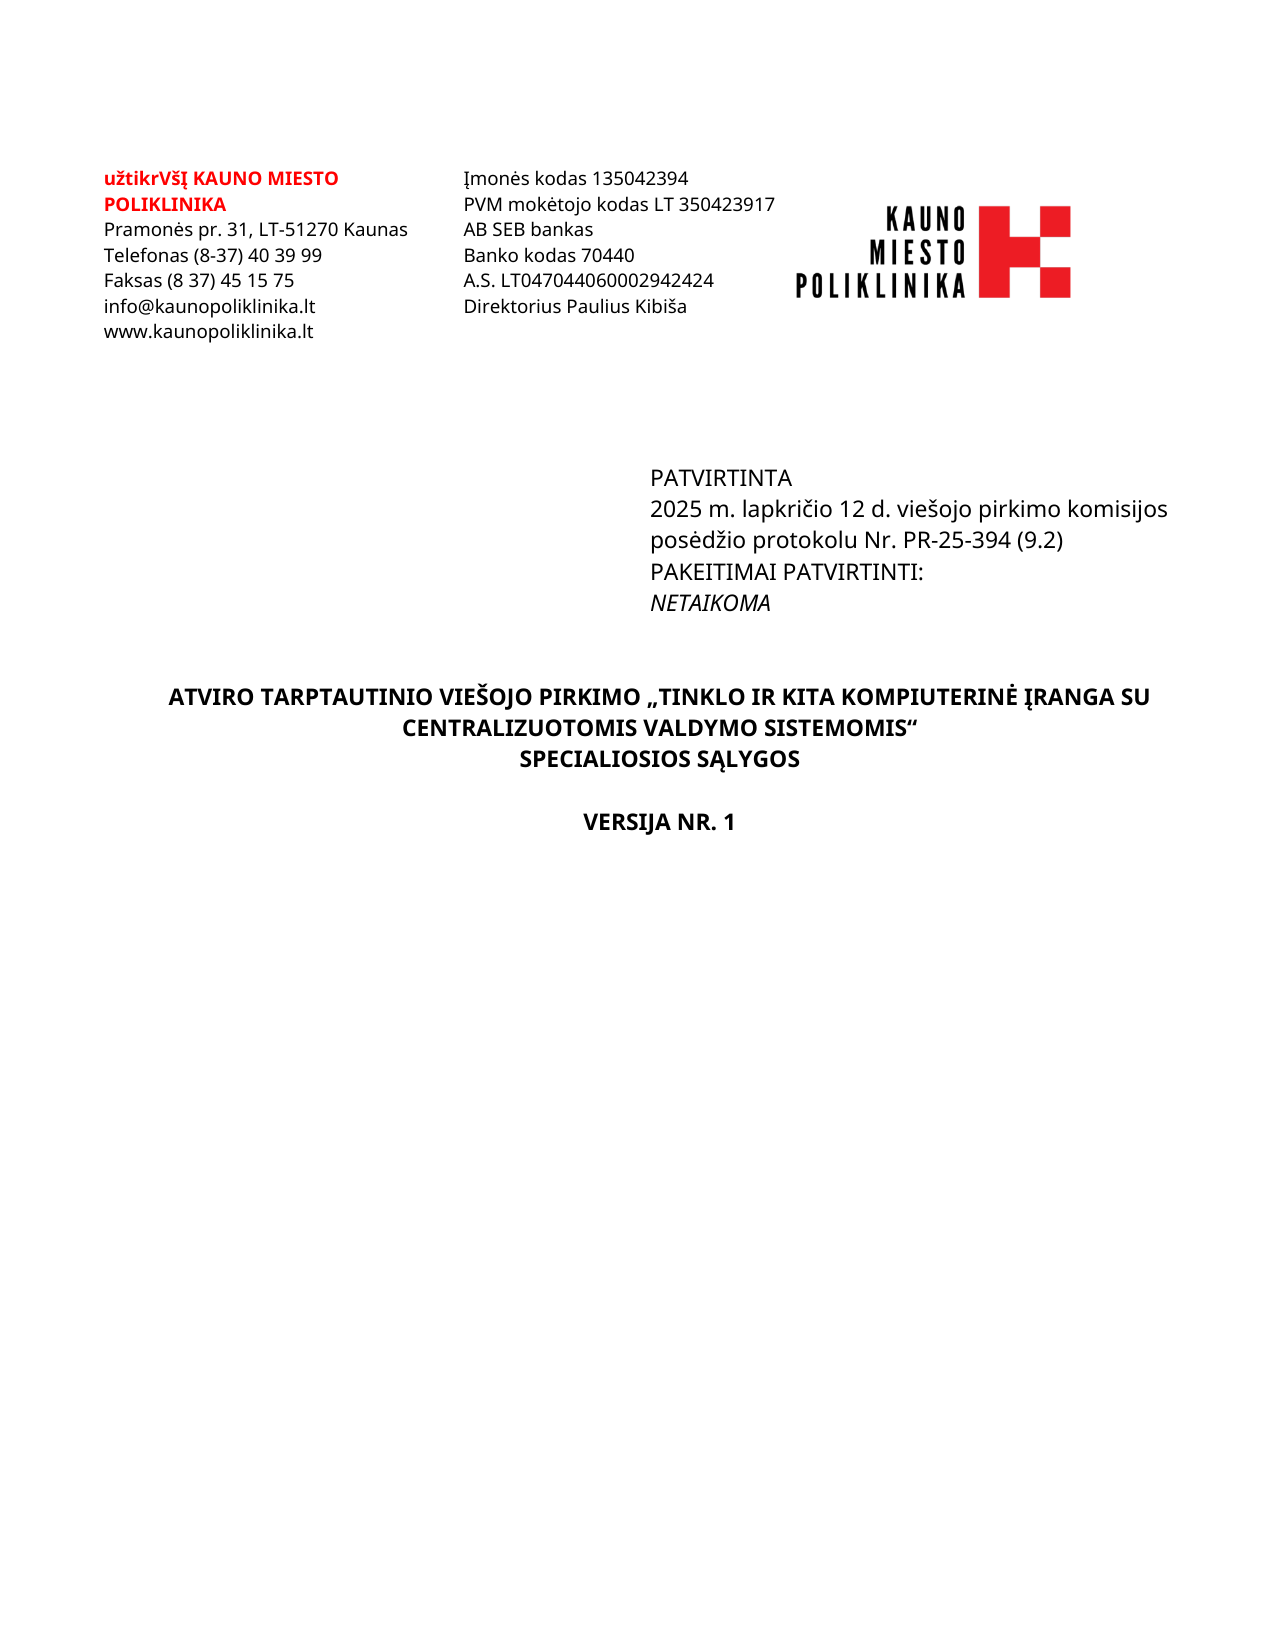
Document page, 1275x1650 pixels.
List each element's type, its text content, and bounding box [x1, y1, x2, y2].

table_header Įmonės kodas 135042394 PVM mokėtojo kodas LT 350423917 AB SEB bankas Banko kodas 70440 A.S. LT047044060002942424 Direktorius Paulius Kibiša [452, 165, 860, 369]
picture [860, 205, 1071, 298]
table_header užtikrVšĮ KAUNO MIESTO POLIKLINIKA Pramonės pr. 31, LT-51270 Kaunas Telefonas (8-37) 40 39 99 Faksas (8 37) 45 15 75 info@kaunopoliklinika.lt www.kaunopoliklinika.lt [104, 165, 452, 369]
